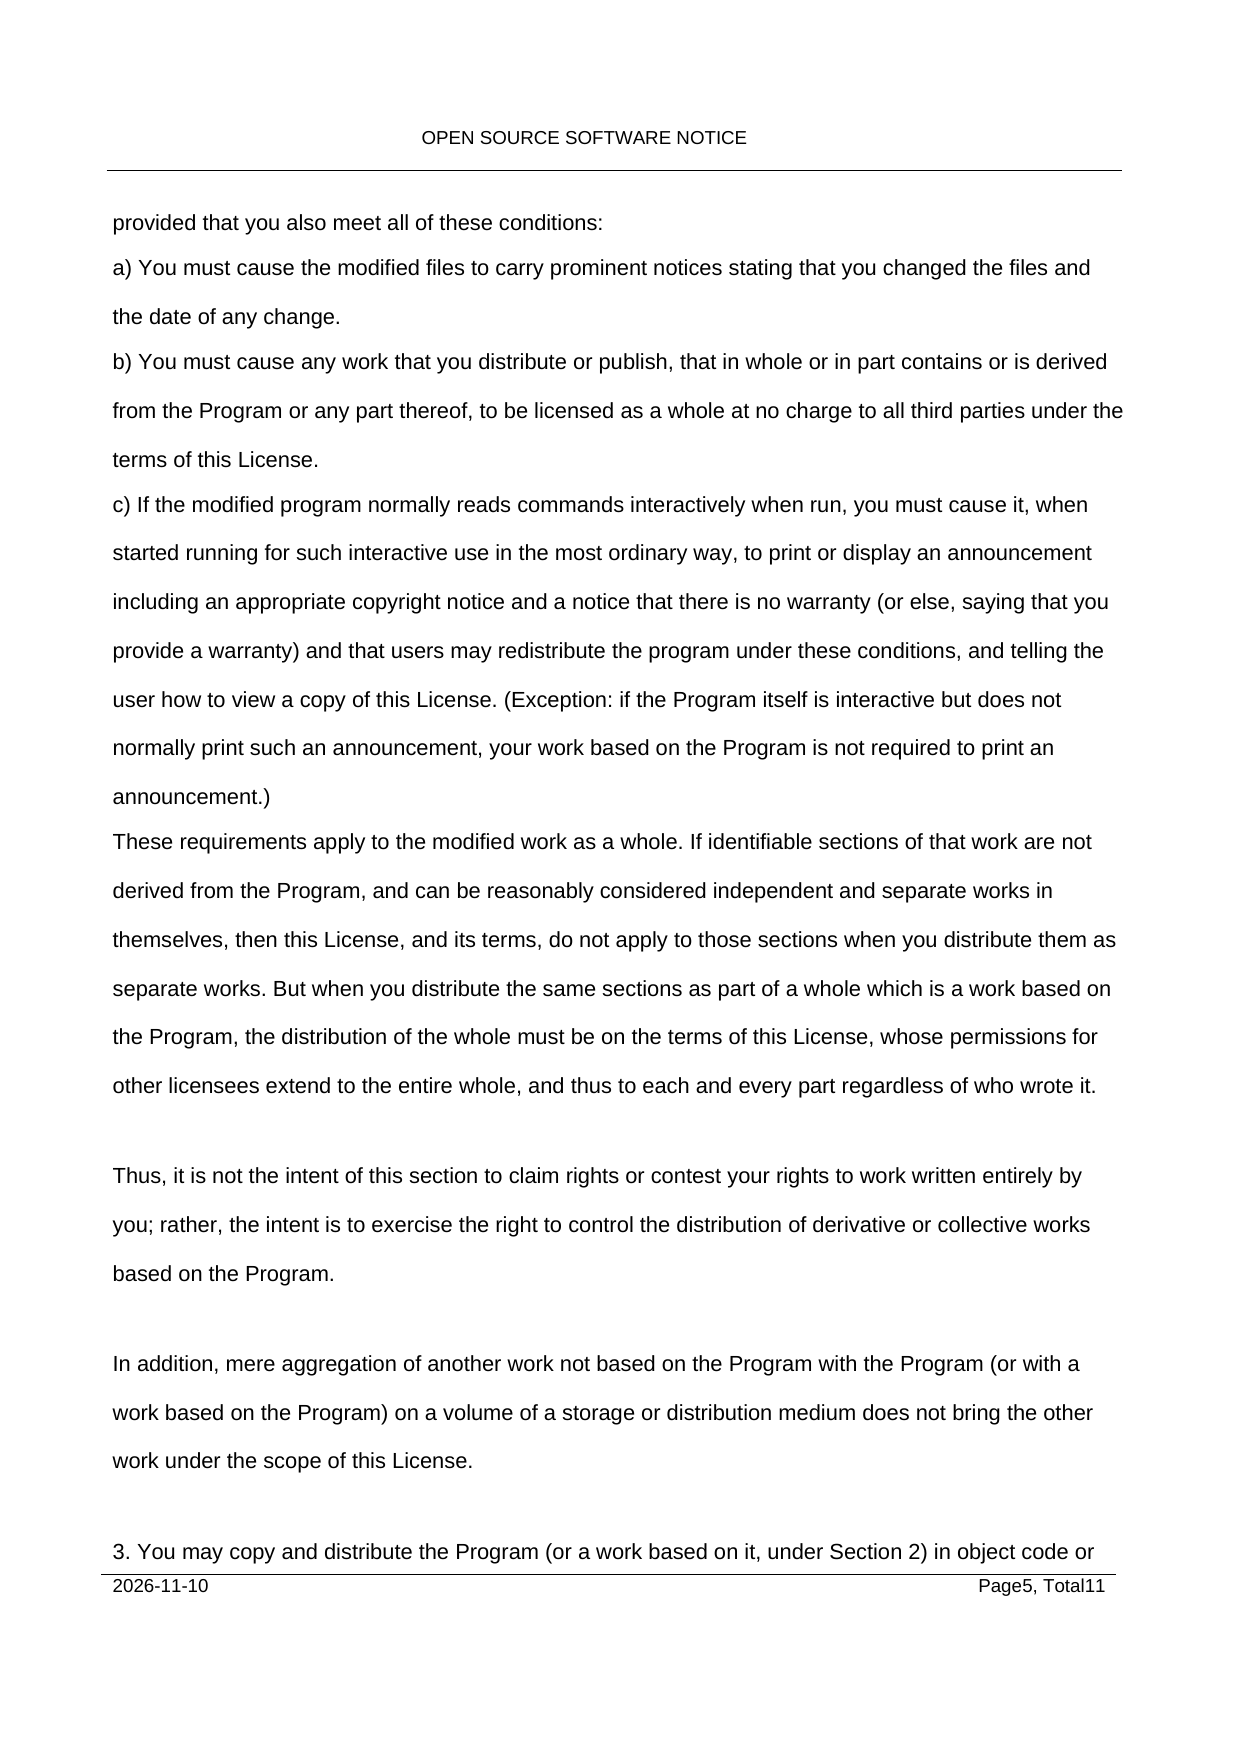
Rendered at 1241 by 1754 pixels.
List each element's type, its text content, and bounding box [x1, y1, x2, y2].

text Thus, it is not the intent of this section to claim rights or contest your rights to work written entirely by you; rather, the intent is to exercise the right to control the distribution of derivative or collective works based on the Program. [112, 1159, 1128, 1289]
text These requirements apply to the modified work as a whole. If identifiable sections of that work are not derived from the Program, and can be reasonably considered independent and separate works in themselves, then this License, and its terms, do not apply to those sections when you distribute them as separate works. But when you distribute the same sections as part of a whole which is a work based on the Program, the distribution of the whole must be on the terms of this License, whose permissions for other licensees extend to the entire whole, and thus to each and every part regardless of who wrote it. [112, 826, 1128, 1102]
text In addition, mere aggregation of another work not based on the Program with the Program (or with a work based on the Program) on a volume of a storage or distribution medium does not bring the other work under the scope of this License. [112, 1347, 1128, 1477]
text b) You must cause any work that you distribute or publish, that in whole or in part contains or is derived from the Program or any part thereof, to be licensed as a whole at no charge to all third parties under the terms of this License. [112, 345, 1128, 475]
text c) If the modified program normally reads commands interactively when run, you must cause it, when started running for such interactive use in the most ordinary way, to print or display an announcement including an appropriate copyright notice and a notice that there is no warranty (or else, saying that you provide a warranty) and that users may redistribute the program under these conditions, and telling the user how to view a copy of this License. (Exception: if the Program itself is interactive but does not normally print such an announcement, your work based on the Program is not required to print an announcement.) [112, 488, 1128, 813]
text a) You must cause the modified files to carry prominent notices stating that you changed the files and the date of any change. [112, 251, 1128, 333]
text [112, 1535, 1128, 1567]
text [112, 206, 1128, 239]
